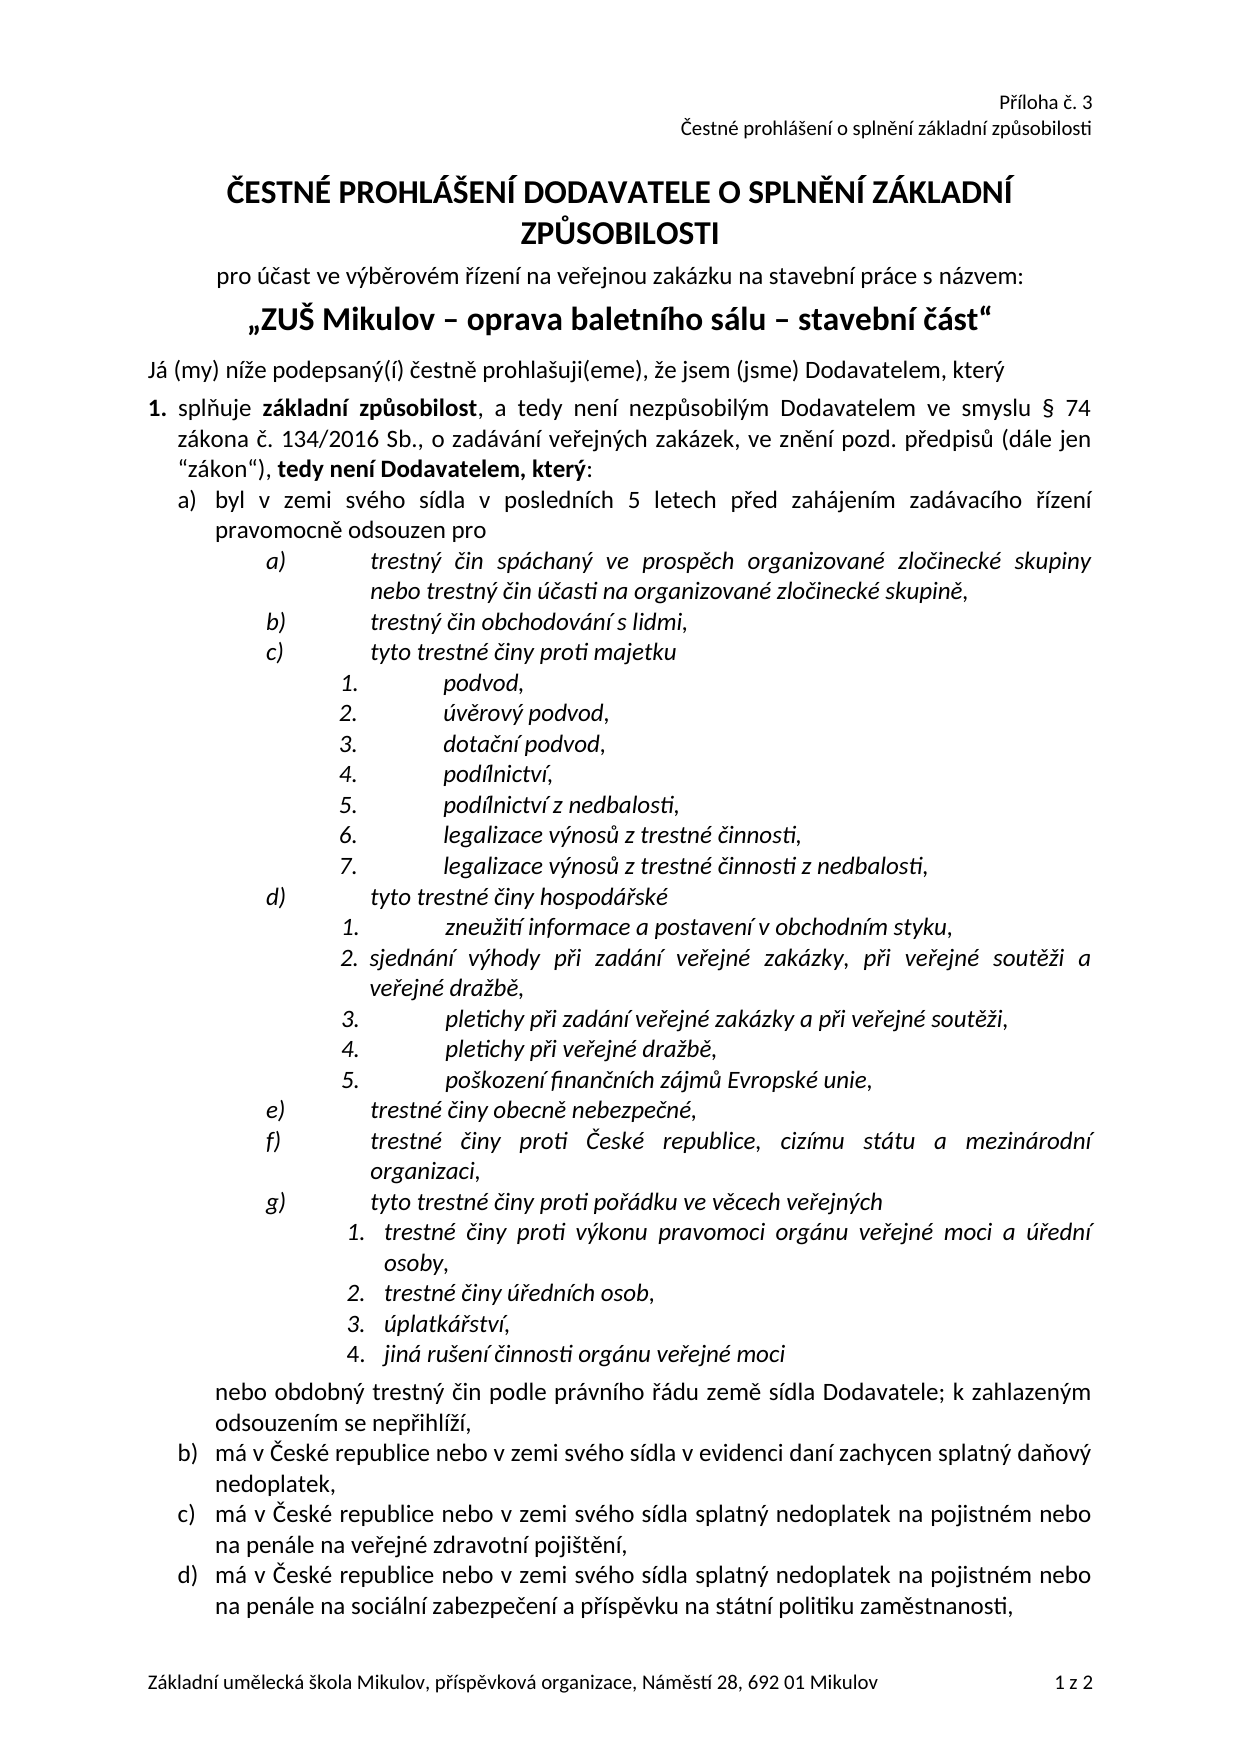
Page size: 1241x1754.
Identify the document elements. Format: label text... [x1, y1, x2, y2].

list má v České republice nebo v zemi svého sídla splatný nedoplatek na pojistném nebo na penále na sociální zabezpečení a příspěvku na státní politiku zaměstnanosti, [177, 1560, 1092, 1621]
list dotační podvod, [339, 728, 1092, 758]
list trestné činy proti České republice, cizímu státu a mezinárodní organizaci, [266, 1125, 1092, 1186]
list tyto trestné činy hospodářské [266, 881, 1092, 911]
list pletichy při zadání veřejné zakázky a při veřejné soutěži, [341, 1003, 1092, 1033]
list legalizace výnosů z trestné činnosti, [339, 819, 1092, 850]
list trestné činy úředních osob, [346, 1277, 1092, 1308]
list trestné činy obecně nebezpečné, [266, 1094, 1092, 1125]
text 1. splňuje základní způsobilost, a tedy není nezpůsobilým Dodavatelem ve smyslu § 74 zákona č. 134/2016 Sb., o zadávání veřejných zakázek, ve znění pozd. předpisů (dále jen “zákon“), tedy není Dodavatelem, který: [148, 392, 1092, 484]
list podílnictví z nedbalosti, [339, 789, 1092, 819]
text Já (my) níže podepsaný(í) čestně prohlašuji(eme), že jsem (jsme) Dodavatelem, který [148, 354, 1092, 385]
list má v České republice nebo v zemi svého sídla splatný nedoplatek na pojistném nebo na penále na veřejné zdravotní pojištění, [177, 1499, 1092, 1560]
list tyto trestné činy proti majetku [266, 636, 1092, 667]
list byl v zemi svého sídla v posledních 5 letech před zahájením zadávacího řízení pravomocně odsouzen pro [177, 484, 1092, 545]
list pletichy při veřejné dražbě, [341, 1033, 1092, 1064]
list úvěrový podvod, [339, 697, 1092, 728]
list trestný čin obchodování s lidmi, [266, 606, 1092, 636]
list sjednání výhody při zadání veřejné zakázky, při veřejné soutěži a veřejné dražbě, [340, 942, 1092, 1003]
list tyto trestné činy proti pořádku ve věcech veřejných [266, 1186, 1092, 1216]
list poškození finančních zájmů Evropské unie, [341, 1064, 1092, 1094]
list jiná rušení činnosti orgánu veřejné moci [346, 1338, 1092, 1369]
list má v České republice nebo v zemi svého sídla v evidenci daní zachycen splatný daňový nedoplatek, [177, 1438, 1092, 1499]
text „ZUŠ Mikulov – oprava baletního sálu – stavební část“ [148, 298, 1092, 339]
list úplatkářství, [346, 1308, 1092, 1338]
list podílnictví, [339, 758, 1092, 789]
text nebo obdobný trestný čin podle právního řádu země sídla Dodavatele; k zahlazeným odsouzením se nepřihlíží, [215, 1377, 1092, 1438]
list trestné činy proti výkonu pravomoci orgánu veřejné moci a úřední osoby, [346, 1216, 1092, 1277]
list legalizace výnosů z trestné činnosti z nedbalosti, [339, 850, 1092, 881]
list podvod, [340, 667, 1092, 697]
list trestný čin spáchaný ve prospěch organizované zločinecké skupiny nebo trestný čin účasti na organizované zločinecké skupině, [266, 545, 1092, 606]
list zneužití informace a postavení v obchodním styku, [341, 911, 1092, 942]
text ČESTNÉ PROHLÁŠENÍ DODAVATELE O SPLNĚNÍ ZÁKLADNÍ ZPŮSOBILOSTI [148, 171, 1092, 252]
text pro účast ve výběrovém řízení na veřejnou zakázku na stavební práce s názvem: [148, 260, 1092, 291]
